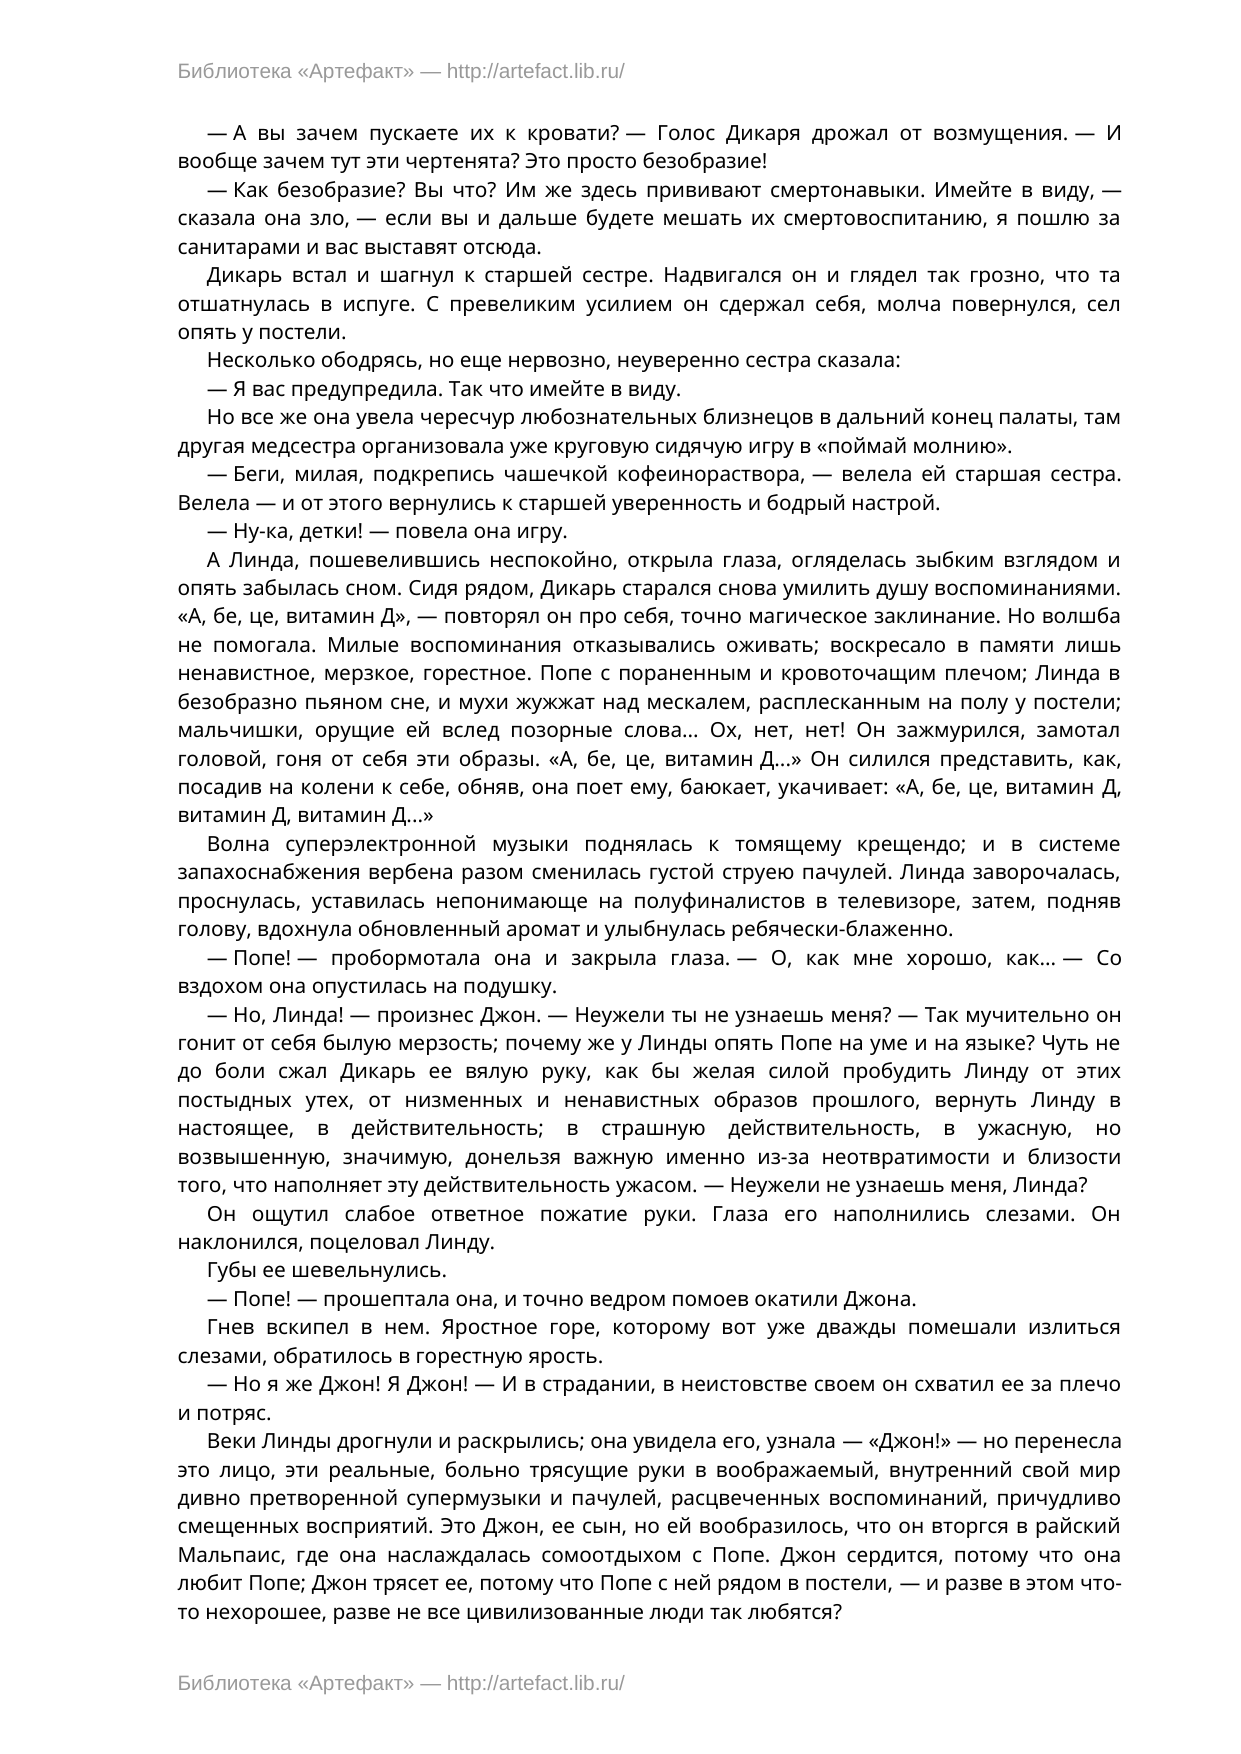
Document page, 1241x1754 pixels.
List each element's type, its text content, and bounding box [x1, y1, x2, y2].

text — Ну-ка, детки! — повела она игру. [177, 516, 1122, 545]
text А Линда, пошевелившись неспокойно, открыла глаза, огляделась зыбким взглядом и опять забылась сном. Сидя рядом, Дикарь старался снова умилить душу воспоминаниями. «А, бе, це, витамин Д», — повторял он про себя, точно магическое заклинание. Но волшба не помогала. Милые воспоминания отказывались оживать; воскресало в памяти лишь ненавистное, мерзкое, горестное. Попе с пораненным и кровоточащим плечом; Линда в безобразно пьяном сне, и мухи жужжат над мескалем, расплесканным на полу у постели; мальчишки, орущие ей вслед позорные слова... Ох, нет, нет! Он зажмурился, замотал головой, гоня от себя эти образы. «А, бе, це, витамин Д...» Он силился представить, как, посадив на колени к себе, обняв, она поет ему, баюкает, укачивает: «А, бе, це, витамин Д, витамин Д, витамин Д...» [177, 545, 1122, 829]
text — Но я же Джон! Я Джон! — И в страдании, в неистовстве своем он схватил ее за плечо и потряс. [177, 1369, 1122, 1426]
text Но все же она увела чересчур любознательных близнецов в дальний конец палаты, там другая медсестра организовала уже круговую сидячую игру в «поймай молнию». [177, 402, 1122, 459]
text Он ощутил слабое ответное пожатие руки. Глаза его наполнились слезами. Он наклонился, поцеловал Линду. [177, 1199, 1122, 1256]
text — Я вас предупредила. Так что имейте в виду. [177, 374, 1122, 402]
text Гнев вскипел в нем. Яростное горе, которому вот уже дважды помешали излиться слезами, обратилось в горестную ярость. [177, 1312, 1122, 1369]
text — Беги, милая, подкрепись чашечкой кофеинораствора, — велела ей старшая сестра. Велела — и от этого вернулись к старшей уверенность и бодрый настрой. [177, 459, 1122, 516]
text — Но, Линда! — произнес Джон. — Неужели ты не узнаешь меня? — Так мучительно он гонит от себя былую мерзость; почему же у Линды опять Попе на уме и на языке? Чуть не до боли сжал Дикарь ее вялую руку, как бы желая силой пробудить Линду от этих постыдных утех, от низменных и ненавистных образов прошлого, вернуть Линду в настоящее, в действительность; в страшную действительность, в ужасную, но возвышенную, значимую, донельзя важную именно из-за неотвратимости и близости того, что наполняет эту действительность ужасом. — Неужели не узнаешь меня, Линда? [177, 1000, 1122, 1199]
text Губы ее шевельнулись. [177, 1256, 1122, 1284]
text — А вы зачем пускаете их к кровати? — Голос Дикаря дрожал от возмущения. — И вообще зачем тут эти чертенята? Это просто безобразие! [177, 118, 1122, 175]
text — Попе! — прошептала она, и точно ведром помоев окатили Джона. [177, 1284, 1122, 1312]
text Волна суперэлектронной музыки поднялась к томящему крещендо; и в системе запахоснабжения вербена разом сменилась густой струею пачулей. Линда заворочалась, проснулась, уставилась непонимающе на полуфиналистов в телевизоре, затем, подняв голову, вдохнула обновленный аромат и улыбнулась ребячески-блаженно. [177, 829, 1122, 943]
text Несколько ободрясь, но еще нервозно, неуверенно сестра сказала: [177, 346, 1122, 374]
text — Попе! — пробормотала она и закрыла глаза. — О, как мне хорошо, как... — Со вздохом она опустилась на подушку. [177, 943, 1122, 1000]
text Веки Линды дрогнули и раскрылись; она увидела его, узнала — «Джон!» — но перенесла это лицо, эти реальные, больно трясущие руки в воображаемый, внутренний свой мир дивно претворенной супермузыки и пачулей, расцвеченных воспоминаний, причудливо смещенных восприятий. Это Джон, ее сын, но ей вообразилось, что он вторгся в райский Мальпаис, где она наслаждалась сомоотдыхом с Попе. Джон сердится, потому что она любит Попе; Джон трясет ее, потому что Попе с ней рядом в постели, — и разве в этом что-то нехорошее, разве не все цивилизованные люди так любятся? [177, 1426, 1122, 1625]
text Дикарь встал и шагнул к старшей сестре. Надвигался он и глядел так грозно, что та отшатнулась в испуге. С превеликим усилием он сдержал себя, молча повернулся, сел опять у постели. [177, 260, 1122, 346]
text — Как безобразие? Вы что? Им же здесь прививают смертонавыки. Имейте в виду, — сказала она зло, — если вы и дальше будете мешать их смертовоспитанию, я пошлю за санитарами и вас выставят отсюда. [177, 175, 1122, 260]
